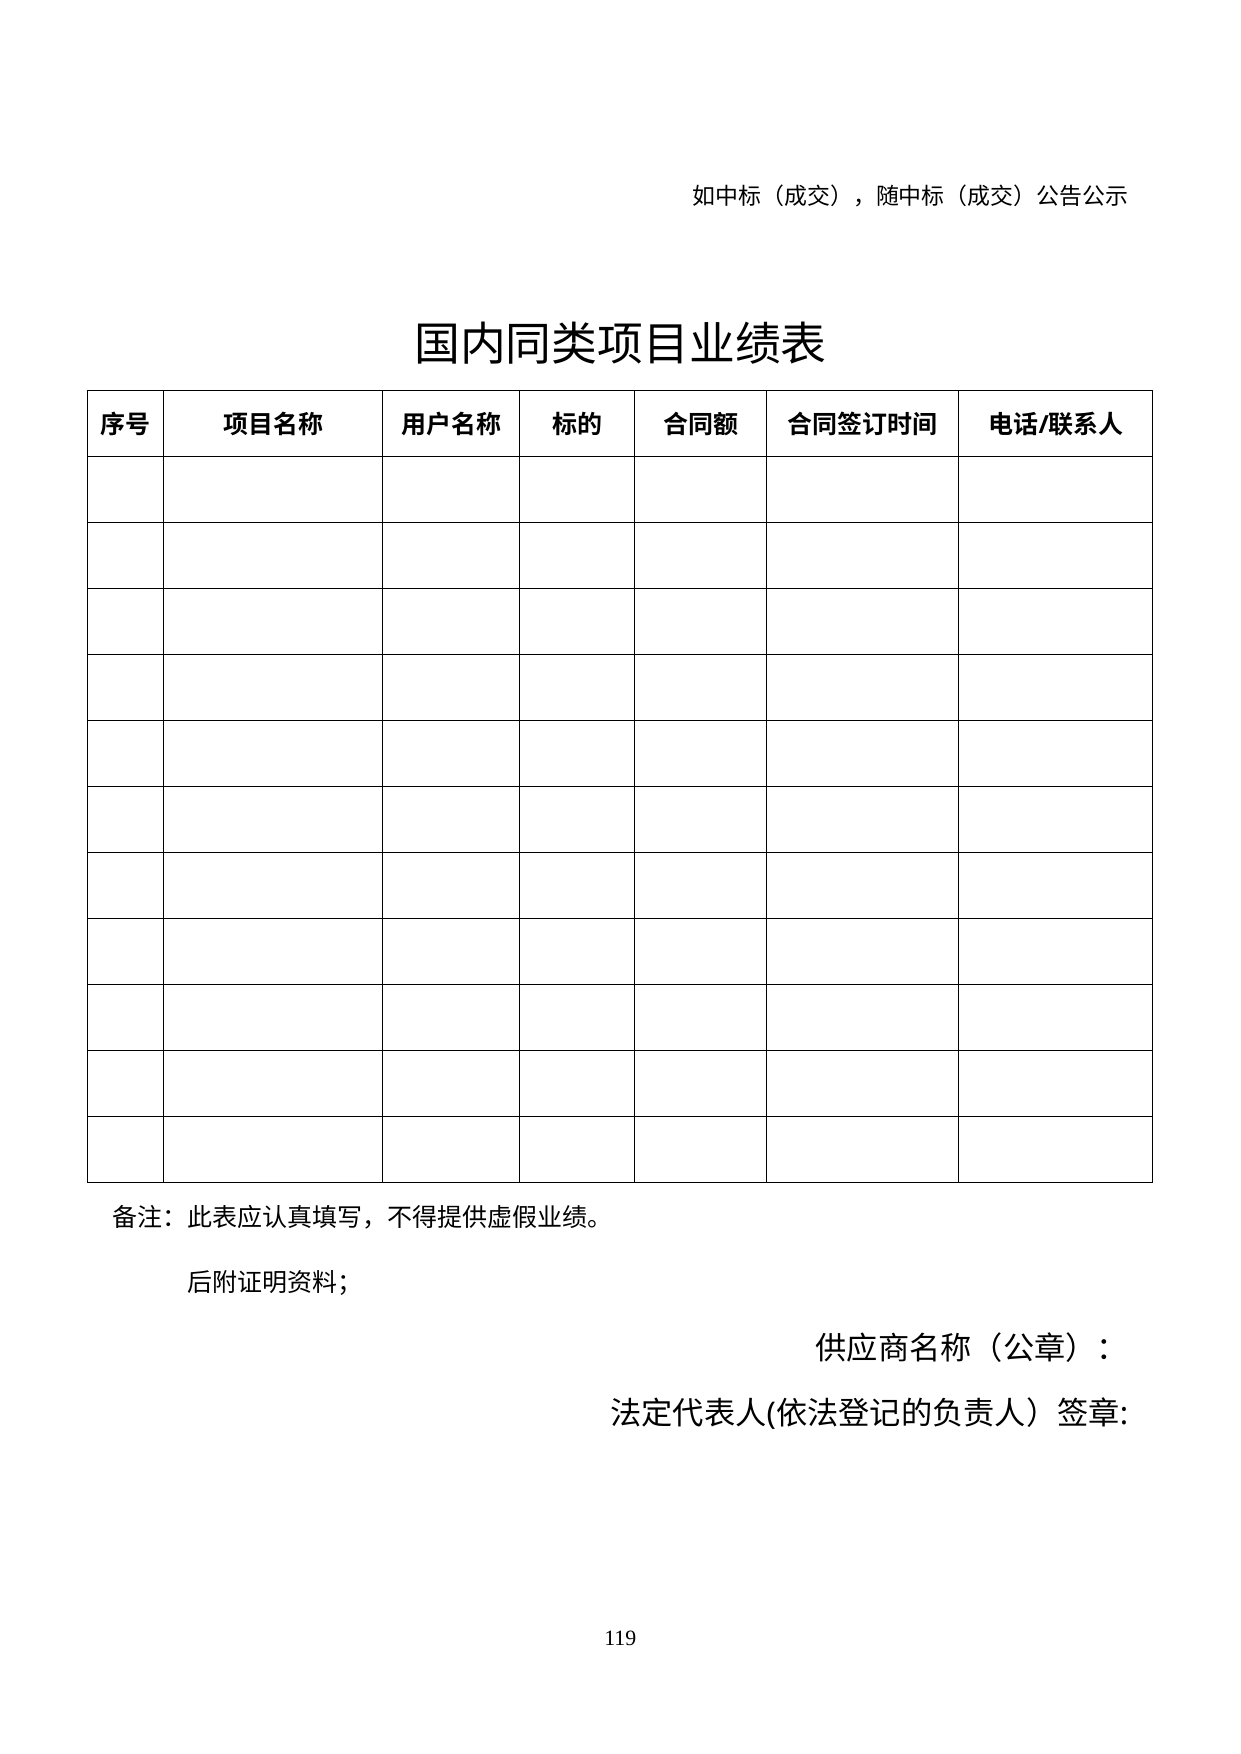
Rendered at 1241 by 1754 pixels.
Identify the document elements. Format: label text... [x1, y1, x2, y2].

table_header 电话/联系人 [959, 391, 1152, 456]
table_cell [164, 985, 382, 1050]
table_cell [520, 985, 634, 1050]
table_cell [635, 457, 766, 522]
text 供应商名称（公章）： [112, 1313, 1128, 1378]
table_cell [383, 1117, 519, 1182]
table_cell [88, 655, 163, 720]
table_cell [635, 523, 766, 588]
table_cell [383, 589, 519, 654]
table_cell [959, 985, 1152, 1050]
table_cell [383, 523, 519, 588]
table_cell [88, 1117, 163, 1182]
table_cell [767, 1117, 958, 1182]
table_header 标的 [520, 391, 634, 456]
text 法定代表人(依法登记的负责人）签章: [112, 1378, 1128, 1443]
table_header 合同额 [635, 391, 766, 456]
table_cell [959, 457, 1152, 522]
table_cell [767, 655, 958, 720]
table_cell [959, 1117, 1152, 1182]
table_cell [88, 985, 163, 1050]
table_cell [767, 457, 958, 522]
table_cell [383, 853, 519, 918]
table_cell [383, 919, 519, 984]
table_cell [635, 787, 766, 852]
table_cell [959, 589, 1152, 654]
table_cell [959, 919, 1152, 984]
table_cell [767, 919, 958, 984]
table_cell [520, 655, 634, 720]
table_cell [520, 919, 634, 984]
text 如中标（成交），随中标（成交）公告公示 [112, 162, 1128, 227]
table_cell [959, 655, 1152, 720]
table_cell [164, 589, 382, 654]
table_cell [383, 457, 519, 522]
table_cell [520, 853, 634, 918]
table_cell [767, 985, 958, 1050]
table_header 项目名称 [164, 391, 382, 456]
table_cell [959, 853, 1152, 918]
table_cell [88, 523, 163, 588]
table_cell [635, 721, 766, 786]
table_cell [164, 523, 382, 588]
table_cell [88, 787, 163, 852]
table_cell [383, 787, 519, 852]
table_cell [635, 919, 766, 984]
table_cell [164, 1117, 382, 1182]
table_cell [164, 721, 382, 786]
table_cell [383, 985, 519, 1050]
table_cell [767, 787, 958, 852]
table_cell [635, 1117, 766, 1182]
table_cell [635, 985, 766, 1050]
text 后附证明资料； [112, 1248, 1128, 1313]
table_cell [959, 721, 1152, 786]
table_cell [383, 655, 519, 720]
table_cell [959, 1051, 1152, 1116]
table_cell [767, 721, 958, 786]
table_cell [164, 853, 382, 918]
table_cell [88, 919, 163, 984]
table_cell [767, 1051, 958, 1116]
table_cell [520, 1051, 634, 1116]
table_cell [164, 457, 382, 522]
table_cell [383, 721, 519, 786]
text 国内同类项目业绩表 [112, 292, 1128, 389]
table_cell [520, 787, 634, 852]
table_cell [520, 523, 634, 588]
table_cell [635, 853, 766, 918]
table_cell [959, 787, 1152, 852]
table_cell [164, 919, 382, 984]
table_cell [88, 721, 163, 786]
table_cell [520, 1117, 634, 1182]
table_cell [520, 589, 634, 654]
table_cell [88, 457, 163, 522]
table_cell [635, 1051, 766, 1116]
table_cell [164, 787, 382, 852]
table_cell [88, 853, 163, 918]
table_cell [88, 1051, 163, 1116]
table_cell [383, 1051, 519, 1116]
text 备注：此表应认真填写，不得提供虚假业绩。 [112, 1183, 1128, 1248]
table_cell [767, 853, 958, 918]
table_cell [959, 523, 1152, 588]
table_header 合同签订时间 [767, 391, 958, 456]
table_cell [164, 655, 382, 720]
table_cell [88, 589, 163, 654]
table_cell [520, 457, 634, 522]
table_header 用户名称 [383, 391, 519, 456]
table_cell [164, 1051, 382, 1116]
table_cell [767, 523, 958, 588]
table_header 序号 [88, 391, 163, 456]
table_cell [767, 589, 958, 654]
table_cell [635, 655, 766, 720]
table_cell [635, 589, 766, 654]
table_cell [520, 721, 634, 786]
